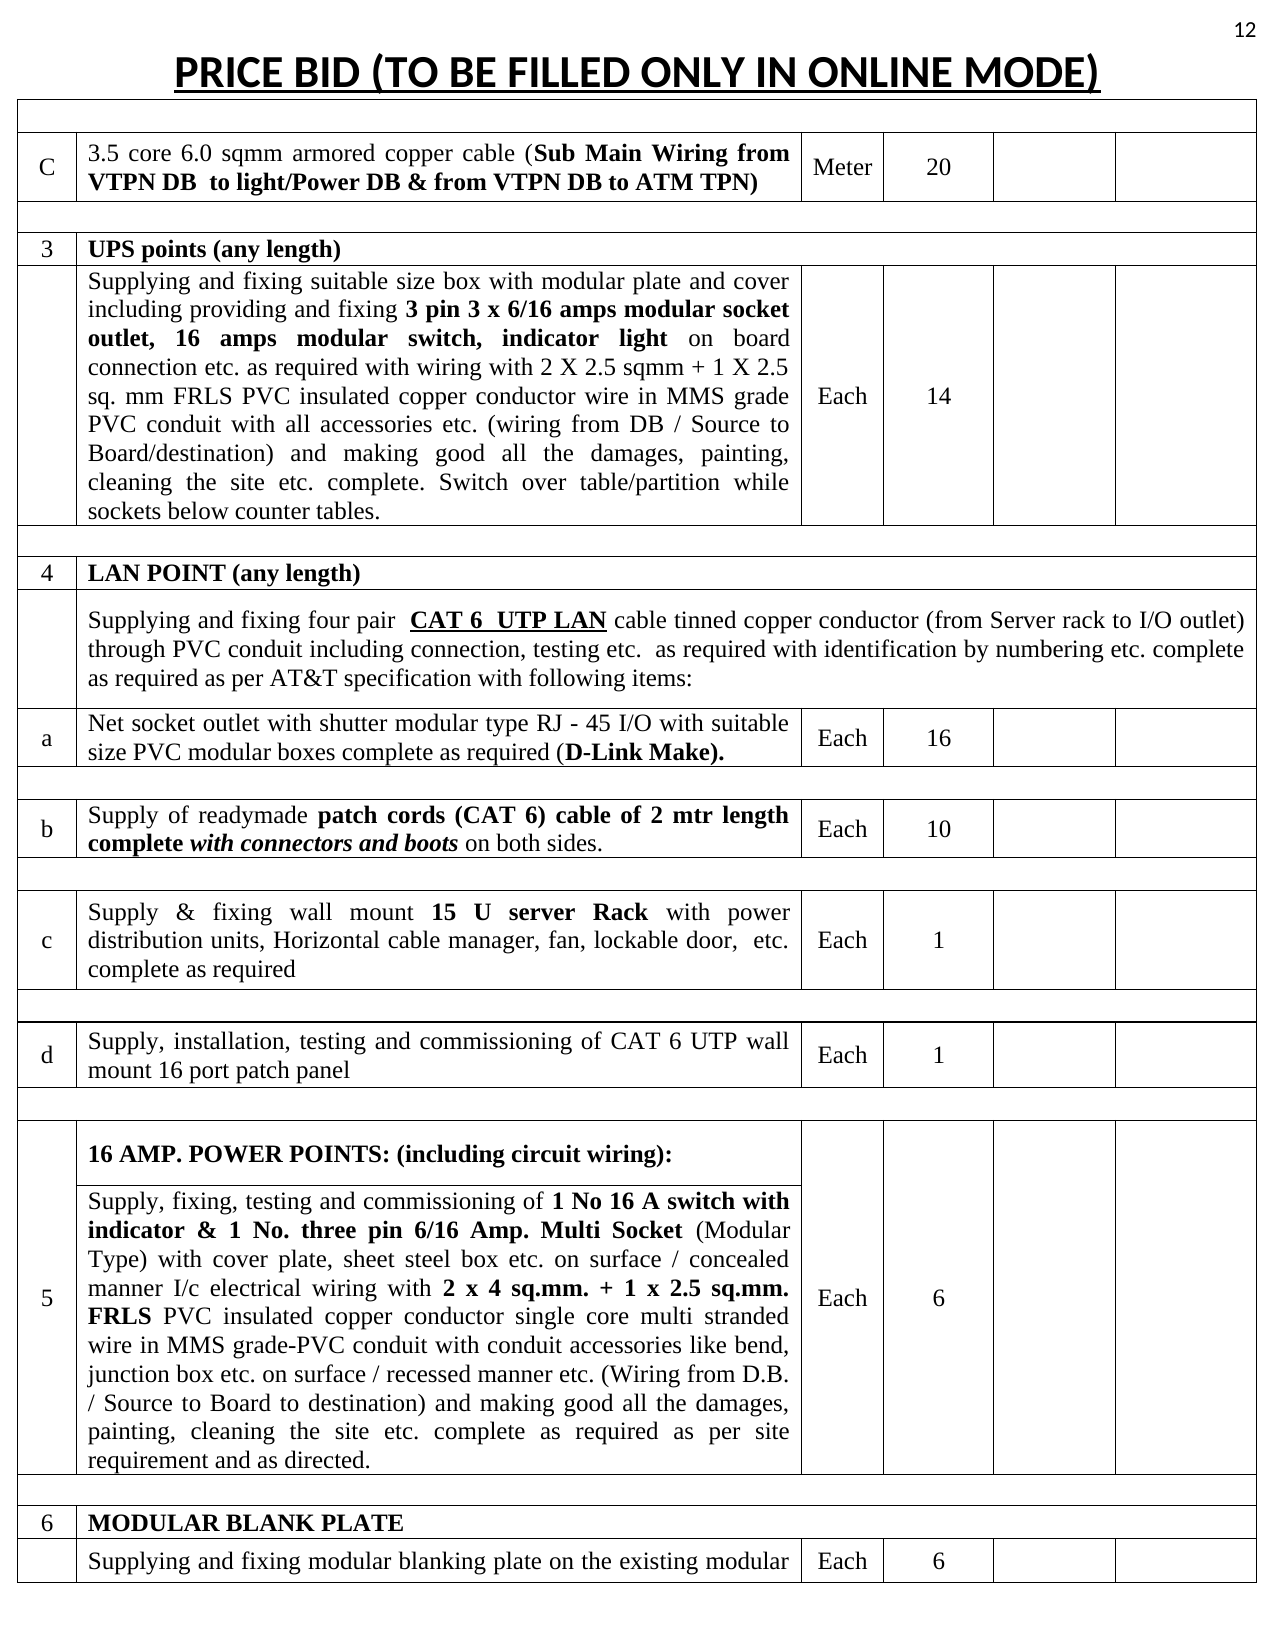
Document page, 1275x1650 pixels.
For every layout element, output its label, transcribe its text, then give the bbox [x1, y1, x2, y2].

table_cell Each [802, 1121, 883, 1474]
table_cell MODULAR BLANK PLATE [77, 1506, 1256, 1538]
table_cell C [18, 133, 76, 201]
table_cell [994, 1539, 1115, 1582]
table_cell [18, 100, 1256, 132]
table_cell UPS points (any length) [77, 233, 1256, 265]
table_cell 3 [18, 233, 76, 265]
table_cell Meter [802, 133, 883, 201]
table_cell Each [802, 1023, 883, 1087]
table_cell 16 AMP. POWER POINTS: (including circuit wiring): [77, 1121, 801, 1185]
table_cell [18, 526, 1256, 556]
table_cell Supply, installation, testing and commissioning of CAT 6 UTP wall mount 16 port patch panel [77, 1023, 801, 1087]
table_cell 6 [884, 1121, 993, 1474]
table_cell [18, 858, 1256, 890]
table_cell [1116, 1539, 1256, 1582]
table_cell 6 [884, 1539, 993, 1582]
table_cell [18, 202, 1256, 232]
table_cell [994, 266, 1115, 524]
table_cell [1116, 800, 1256, 857]
table_cell Each [802, 1539, 883, 1582]
table_cell LAN POINT (any length) [77, 557, 1256, 589]
table_cell 4 [18, 557, 76, 589]
table_cell Each [802, 800, 883, 857]
table_cell 6 [18, 1506, 76, 1538]
table_cell 3.5 core 6.0 sqmm armored copper cable (Sub Main Wiring from VTPN DB to light/Power DB & from VTPN DB to ATM TPN) [77, 133, 801, 201]
table_cell [1116, 891, 1256, 988]
table_cell Each [802, 709, 883, 766]
table_cell [18, 590, 76, 707]
table_cell Supply of readymade patch cords (CAT 6) cable of 2 mtr length complete with connectors and boots on both sides. [77, 800, 801, 857]
table_cell 20 [884, 133, 993, 201]
table_cell [994, 133, 1115, 201]
table_cell c [18, 891, 76, 988]
table_cell [18, 266, 76, 524]
table_cell 14 [884, 266, 993, 524]
table_cell [1116, 1121, 1256, 1474]
table_cell 1 [884, 1023, 993, 1087]
table_cell [994, 1121, 1115, 1474]
table_cell a [18, 709, 76, 766]
table_cell Supplying and fixing four pair CAT 6 UTP LAN cable tinned copper conductor (from Server rack to I/O outlet) through PVC conduit including connection, testing etc. as required with identification by numbering etc. complete as required as per AT&T specification with following items: [77, 590, 1256, 707]
table_cell [18, 990, 1256, 1021]
table_cell Each [802, 266, 883, 524]
table_cell Supply & fixing wall mount 15 U server Rack with power distribution units, Horizontal cable manager, fan, lockable door, etc. complete as required [77, 891, 801, 988]
table_cell [1116, 1023, 1256, 1087]
table_cell [994, 891, 1115, 988]
table_cell [18, 1539, 76, 1582]
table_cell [77, 1539, 801, 1582]
table_cell d [18, 1023, 76, 1087]
table_cell [994, 1023, 1115, 1087]
table_cell [994, 709, 1115, 766]
table_cell Supply, fixing, testing and commissioning of 1 No 16 A switch with indicator & 1 No. three pin 6/16 Amp. Multi Socket (Modular Type) with cover plate, sheet steel box etc. on surface / concealed manner I/c electrical wiring with 2 x 4 sq.mm. + 1 x 2.5 sq.mm. FRLS PVC insulated copper conductor single core multi stranded wire in MMS grade-PVC conduit with conduit accessories like bend, junction box etc. on surface / recessed manner etc. (Wiring from D.B. / Source to Board to destination) and making good all the damages, painting, cleaning the site etc. complete as required as per site requirement and as directed. [77, 1186, 801, 1474]
table_cell [1116, 266, 1256, 524]
table_cell [1116, 709, 1256, 766]
table_cell b [18, 800, 76, 857]
table_cell [994, 800, 1115, 857]
table_cell [18, 767, 1256, 799]
table_cell 16 [884, 709, 993, 766]
table_cell Each [802, 891, 883, 988]
table_cell 10 [884, 800, 993, 857]
table_cell [1116, 133, 1256, 201]
table_cell Net socket outlet with shutter modular type RJ - 45 I/O with suitable size PVC modular boxes complete as required (D-Link Make). [77, 709, 801, 766]
table_cell Supplying and fixing suitable size box with modular plate and cover including providing and fixing 3 pin 3 x 6/16 amps modular socket outlet, 16 amps modular switch, indicator light on board connection etc. as required with wiring with 2 X 2.5 sqmm + 1 X 2.5 sq. mm FRLS PVC insulated copper conductor wire in MMS grade PVC conduit with all accessories etc. (wiring from DB / Source to Board/destination) and making good all the damages, painting, cleaning the site etc. complete. Switch over table/partition while sockets below counter tables. [77, 266, 801, 524]
table_cell [18, 1088, 1256, 1120]
table_cell [18, 1475, 1256, 1505]
table_cell 5 [18, 1121, 76, 1474]
table_cell 1 [884, 891, 993, 988]
